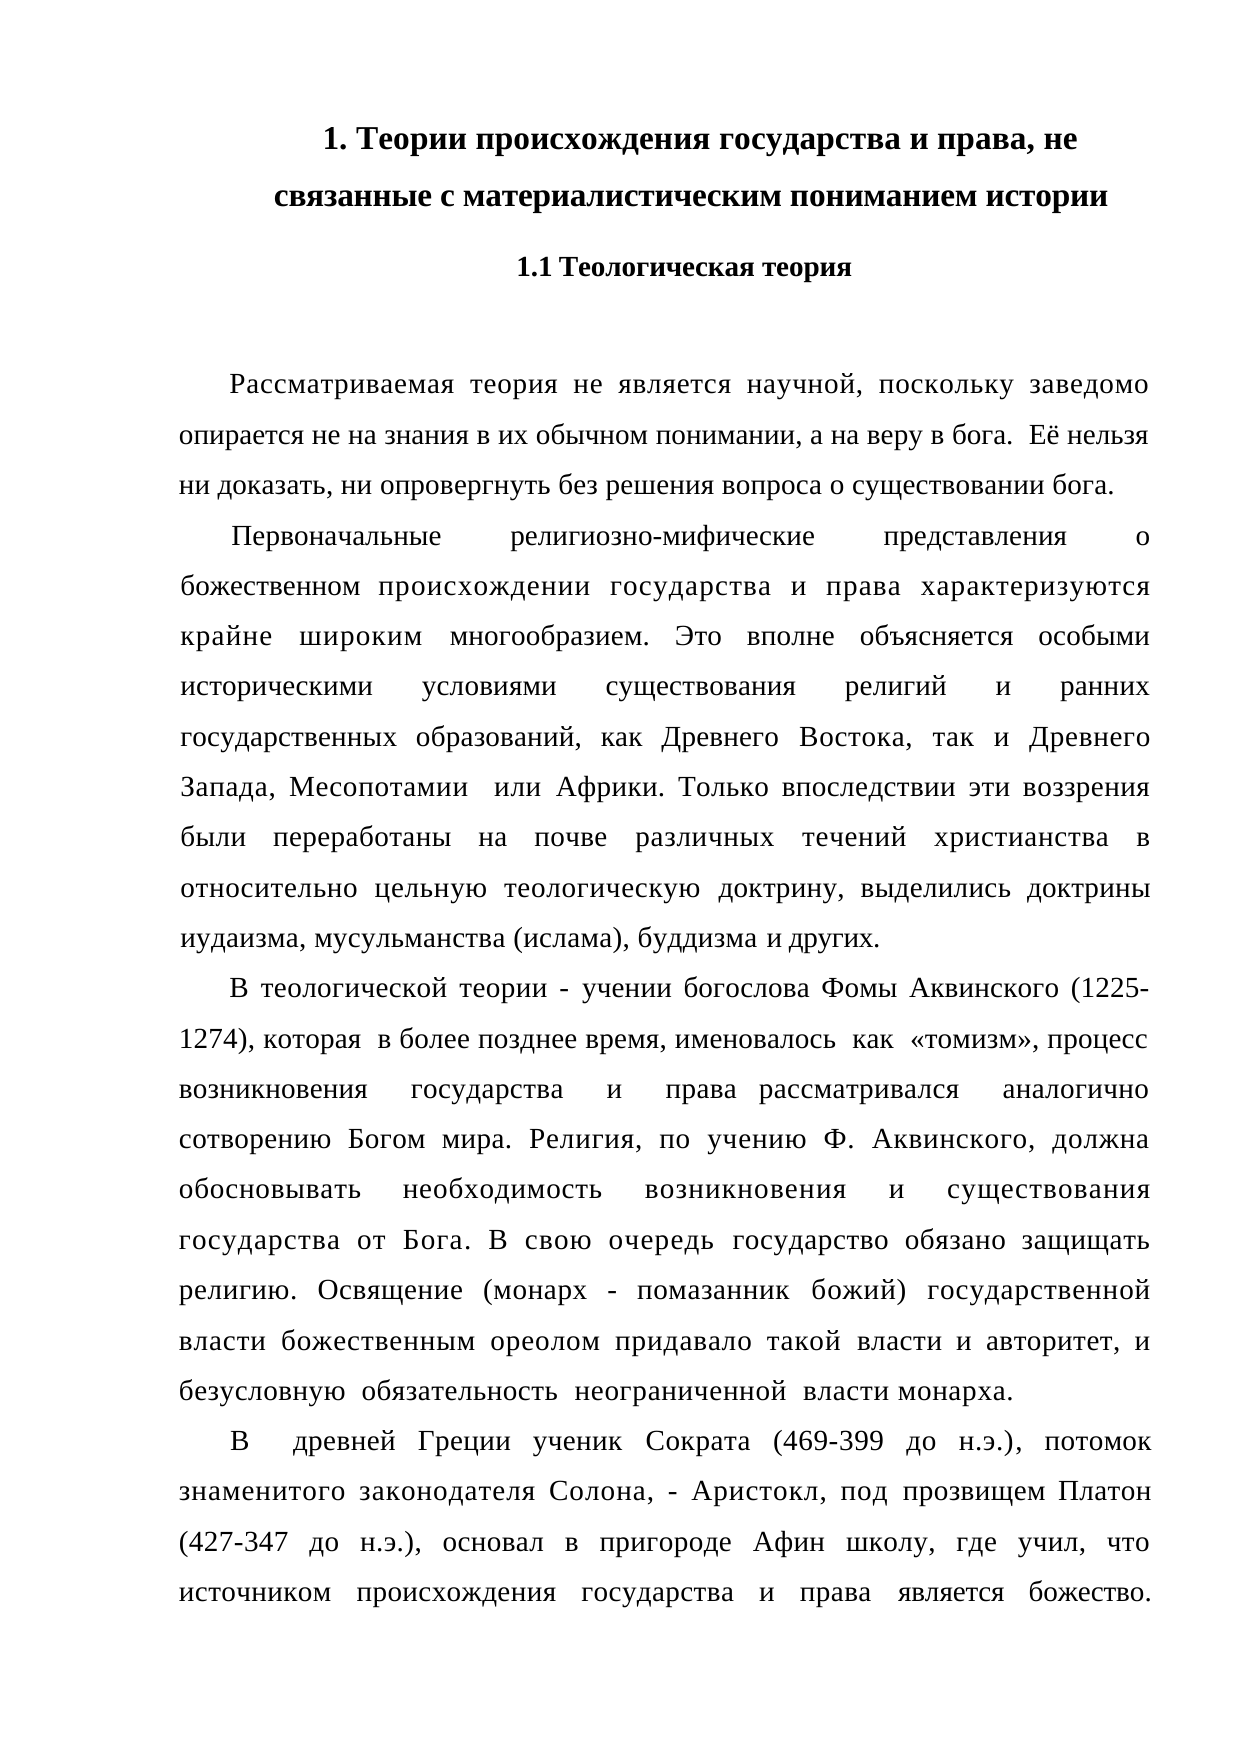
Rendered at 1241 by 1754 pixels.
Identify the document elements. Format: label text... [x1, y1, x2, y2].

text Рассматриваемая теория не является научной, поскольку заведомо опирается не на знания в их обычном понимании, а на веру в бога. Её нельзя ни доказать, ни опровергнуть без решения вопроса о существовании бога. [179, 367, 1151, 501]
list Теологическая теория [516, 249, 1152, 283]
text В теологической теории - учении богослова Фомы Аквинского (1225- 1274), которая в более позднее время, именовалось как «томизм», процесс возникновения государства и права рассматривался аналогично сотворению Богом мира. Религия, по учению Ф. Аквинского, должна обосновывать необходимость возникновения и существования государства от Бога. В свою очередь государство обязано защищать религию. Освящение (монарх - помазанник божий) государственной власти божественным ореолом придавало такой власти и авторитет, и безусловную обязательность неограниченной власти монарха. [179, 970, 1151, 1406]
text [179, 1423, 1152, 1608]
text Первоначальные религиозно-мифические представления о божественном происхождении государства и права характеризуются крайне широким многообразием. Это вполне объясняется особыми историческими условиями существования религий и ранних государственных образований, как Древнего Востока, так и Древнего Запада, Месопотамии или Африки. Только впоследствии эти воззрения были переработаны на почве различных течений христианства в относительно цельную теологическую доктрину, выделились доктрины иудаизма, мусульманства (ислама), буддизма и других. [180, 518, 1151, 954]
text 1. Теории происхождения государства и права, не связанные с материалистическим пониманием истории [230, 118, 1152, 214]
